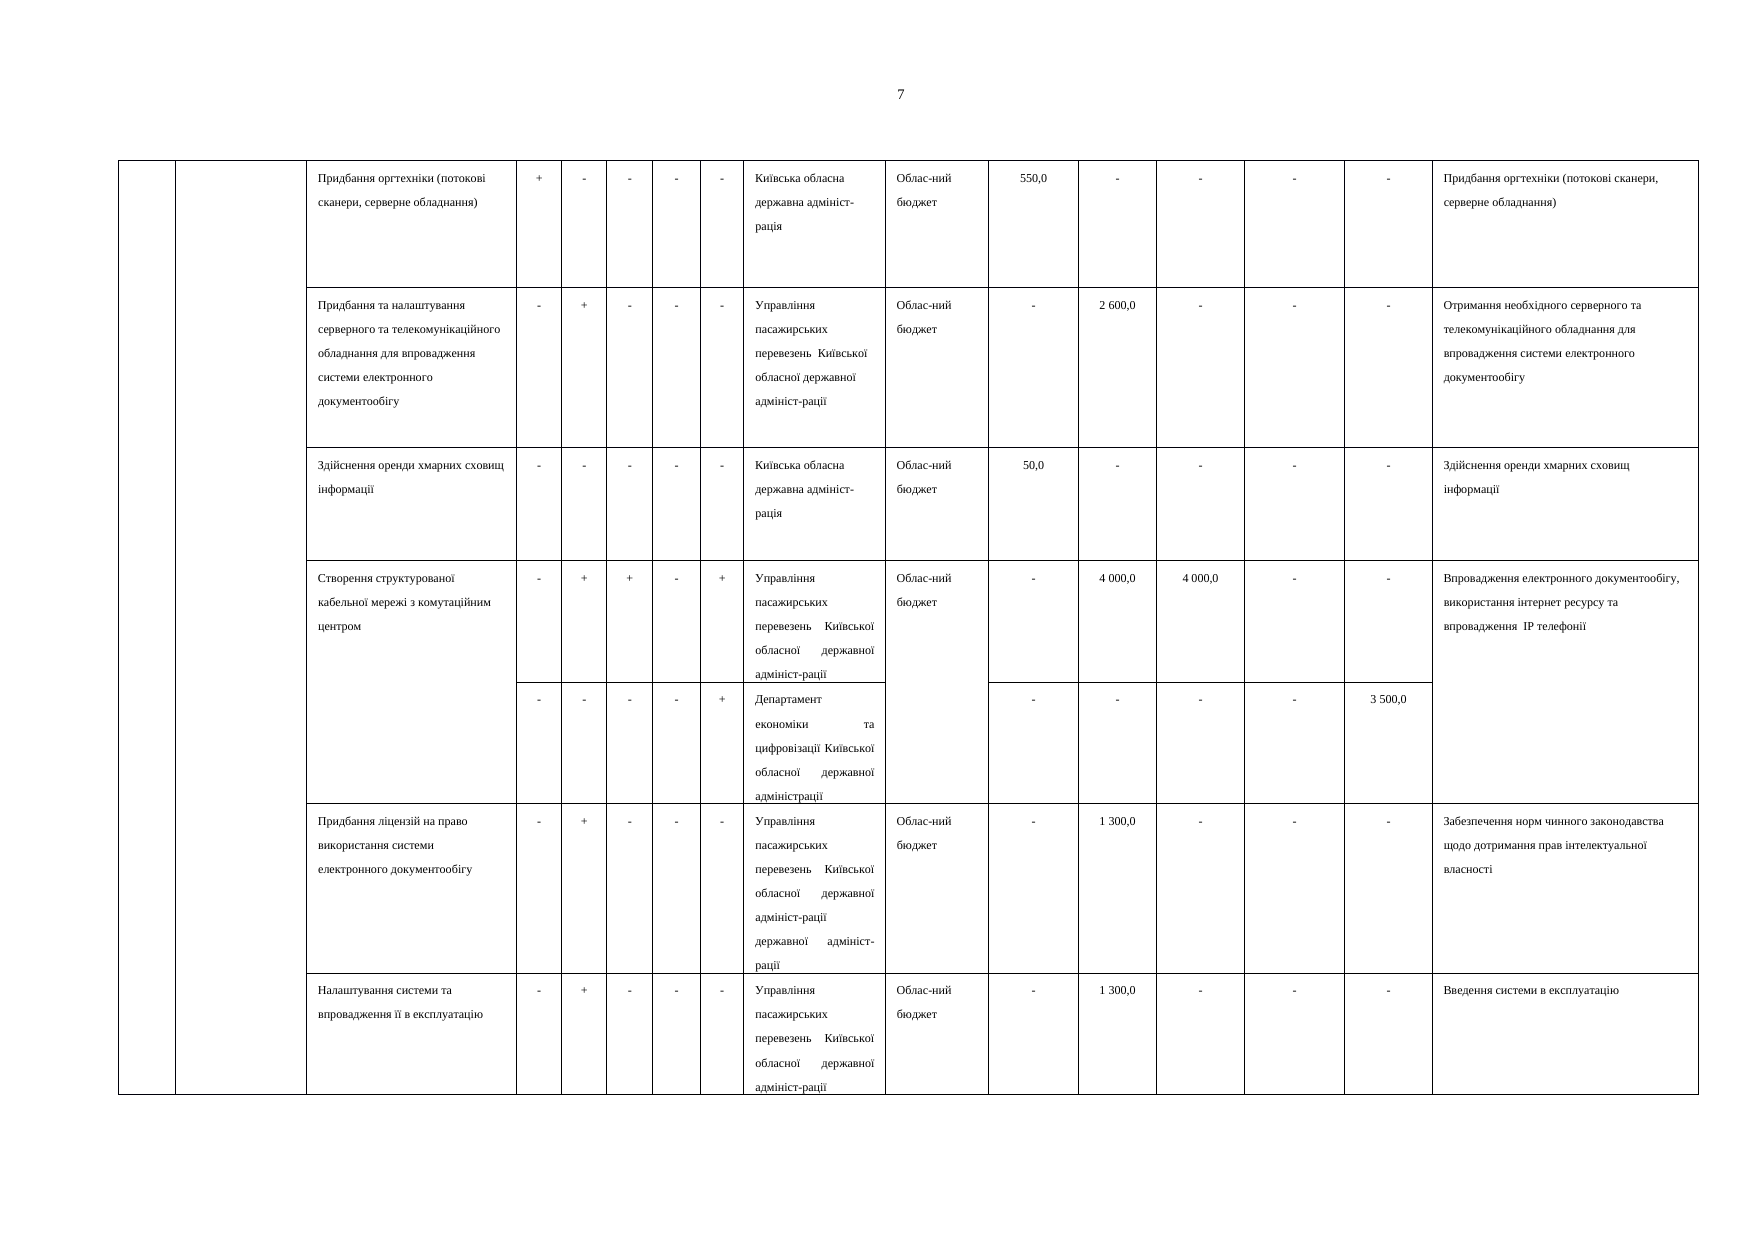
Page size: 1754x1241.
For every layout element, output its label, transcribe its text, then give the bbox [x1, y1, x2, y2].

table_cell - [517, 974, 561, 1094]
table_cell - [562, 448, 606, 560]
table_cell Придбання оргтехніки (потокові сканери, серверне обладнання) [307, 161, 516, 287]
table_cell - [1245, 448, 1344, 560]
table_cell - [989, 561, 1078, 682]
table_cell - [989, 288, 1078, 447]
table_cell - [1245, 161, 1344, 287]
table_cell - [653, 804, 700, 972]
table_cell - [1079, 683, 1156, 803]
table_cell - [1157, 804, 1244, 972]
table_cell - [607, 288, 652, 447]
table_cell 2. [119, 161, 175, 1094]
table_cell + [701, 683, 743, 803]
table_cell + [517, 161, 561, 287]
table_cell - [1079, 448, 1156, 560]
table_cell - [607, 974, 652, 1094]
table_cell - [1345, 448, 1432, 560]
table_cell - [1157, 448, 1244, 560]
table_cell - [701, 288, 743, 447]
table_cell Налаштування системи та впровадження її в експлуатацію [307, 974, 516, 1094]
table_cell Облас-ний бюджет [886, 561, 988, 803]
table_cell + [562, 804, 606, 972]
table_cell - [1245, 974, 1344, 1094]
table_cell - [653, 288, 700, 447]
table_cell - [1245, 561, 1344, 682]
table_cell Створення структурованої кабельної мережі з комутаційним центром [307, 561, 516, 803]
table_cell - [701, 448, 743, 560]
table_cell + [607, 561, 652, 682]
table_cell - [653, 161, 700, 287]
table_cell Управління пасажирських перевезень Київської обласної державної адмініст-рації державної адмініст-рації [744, 804, 885, 972]
table_cell 550,0 [989, 161, 1078, 287]
table_cell Здійснення оренди хмарних сховищ інформації [1433, 448, 1698, 560]
table_cell - [1157, 161, 1244, 287]
table_cell - [607, 683, 652, 803]
table_cell - [653, 974, 700, 1094]
table_cell - [1157, 288, 1244, 447]
table_cell - [1345, 804, 1432, 972]
table_cell Київська обласна державна адмініст-рація [744, 161, 885, 287]
table_cell + [562, 288, 606, 447]
table_cell - [517, 804, 561, 972]
table_cell Облас-ний бюджет [886, 161, 988, 287]
table_cell - [517, 288, 561, 447]
table_cell 4 000,0 [1157, 561, 1244, 682]
table_cell - [1345, 974, 1432, 1094]
table_cell - [653, 683, 700, 803]
table_cell - [517, 683, 561, 803]
table_cell - [607, 804, 652, 972]
table_cell Забезпечення норм чинного законодавства щодо дотримання прав інтелектуальної власності [1433, 804, 1698, 972]
table_cell 50,0 [989, 448, 1078, 560]
table_cell Облас-ний бюджет [886, 288, 988, 447]
table_cell - [517, 561, 561, 682]
table_cell - [607, 161, 652, 287]
table_cell - [562, 161, 606, 287]
table_cell - [562, 683, 606, 803]
table_cell Управління пасажирських перевезень Київської обласної державної адмініст-рації [744, 288, 885, 447]
table_cell - [989, 974, 1078, 1094]
table_cell - [607, 448, 652, 560]
table_cell - [701, 161, 743, 287]
table_cell Отримання необхідного серверного та телекомунікаційного обладнання для впровадження системи електронного документообігу [1433, 288, 1698, 447]
table_cell - [1157, 974, 1244, 1094]
table_cell 1 300,0 [1079, 974, 1156, 1094]
table_cell - [701, 974, 743, 1094]
table_cell - [1345, 161, 1432, 287]
table_cell + [562, 561, 606, 682]
table_cell 4 000,0 [1079, 561, 1156, 682]
table_cell - [1345, 561, 1432, 682]
table_cell Облас-ний бюджет [886, 448, 988, 560]
table_cell Київська обласна державна адмініст-рація [744, 448, 885, 560]
table_cell Придбання ліцензій на право використання системи електронного документообігу [307, 804, 516, 972]
table_cell - [653, 448, 700, 560]
table_cell Облас-ний бюджет [886, 804, 988, 972]
table_cell Впровадження електронного документообігу, використання інтернет ресурсу та впровадження IP телефонії [1433, 561, 1698, 803]
table_cell Здійснення оренди хмарних сховищ інформації [307, 448, 516, 560]
table_cell + [701, 561, 743, 682]
table_cell - [1245, 683, 1344, 803]
table_cell - [517, 448, 561, 560]
table_cell + [562, 974, 606, 1094]
table_cell Облас-ний бюджет [886, 974, 988, 1094]
table_cell - [1345, 288, 1432, 447]
table_cell - [653, 561, 700, 682]
table_cell Придбання та налаштування серверного та телекомунікаційного обладнання для впровадження системи електронного документообігу [307, 288, 516, 447]
table_cell - [989, 683, 1078, 803]
table_cell - [1245, 804, 1344, 972]
table_cell - [701, 804, 743, 972]
table_cell 3 500,0 [1345, 683, 1432, 803]
table_cell 2 600,0 [1079, 288, 1156, 447]
table_cell - [1245, 288, 1344, 447]
table_cell Введення системи в експлуатацію [1433, 974, 1698, 1094]
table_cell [744, 974, 885, 1094]
table_cell Управління пасажирських перевезень Київської обласної державної адмініст-рації [744, 561, 885, 682]
table_cell - [989, 804, 1078, 972]
table_cell - [1079, 161, 1156, 287]
table_cell 1 300,0 [1079, 804, 1156, 972]
table_cell - [1157, 683, 1244, 803]
table_cell Придбання оргтехніки (потокові сканери, серверне обладнання) [1433, 161, 1698, 287]
table_cell Департамент економіки та цифровізації Київської обласної державної адміністрації [744, 683, 885, 803]
